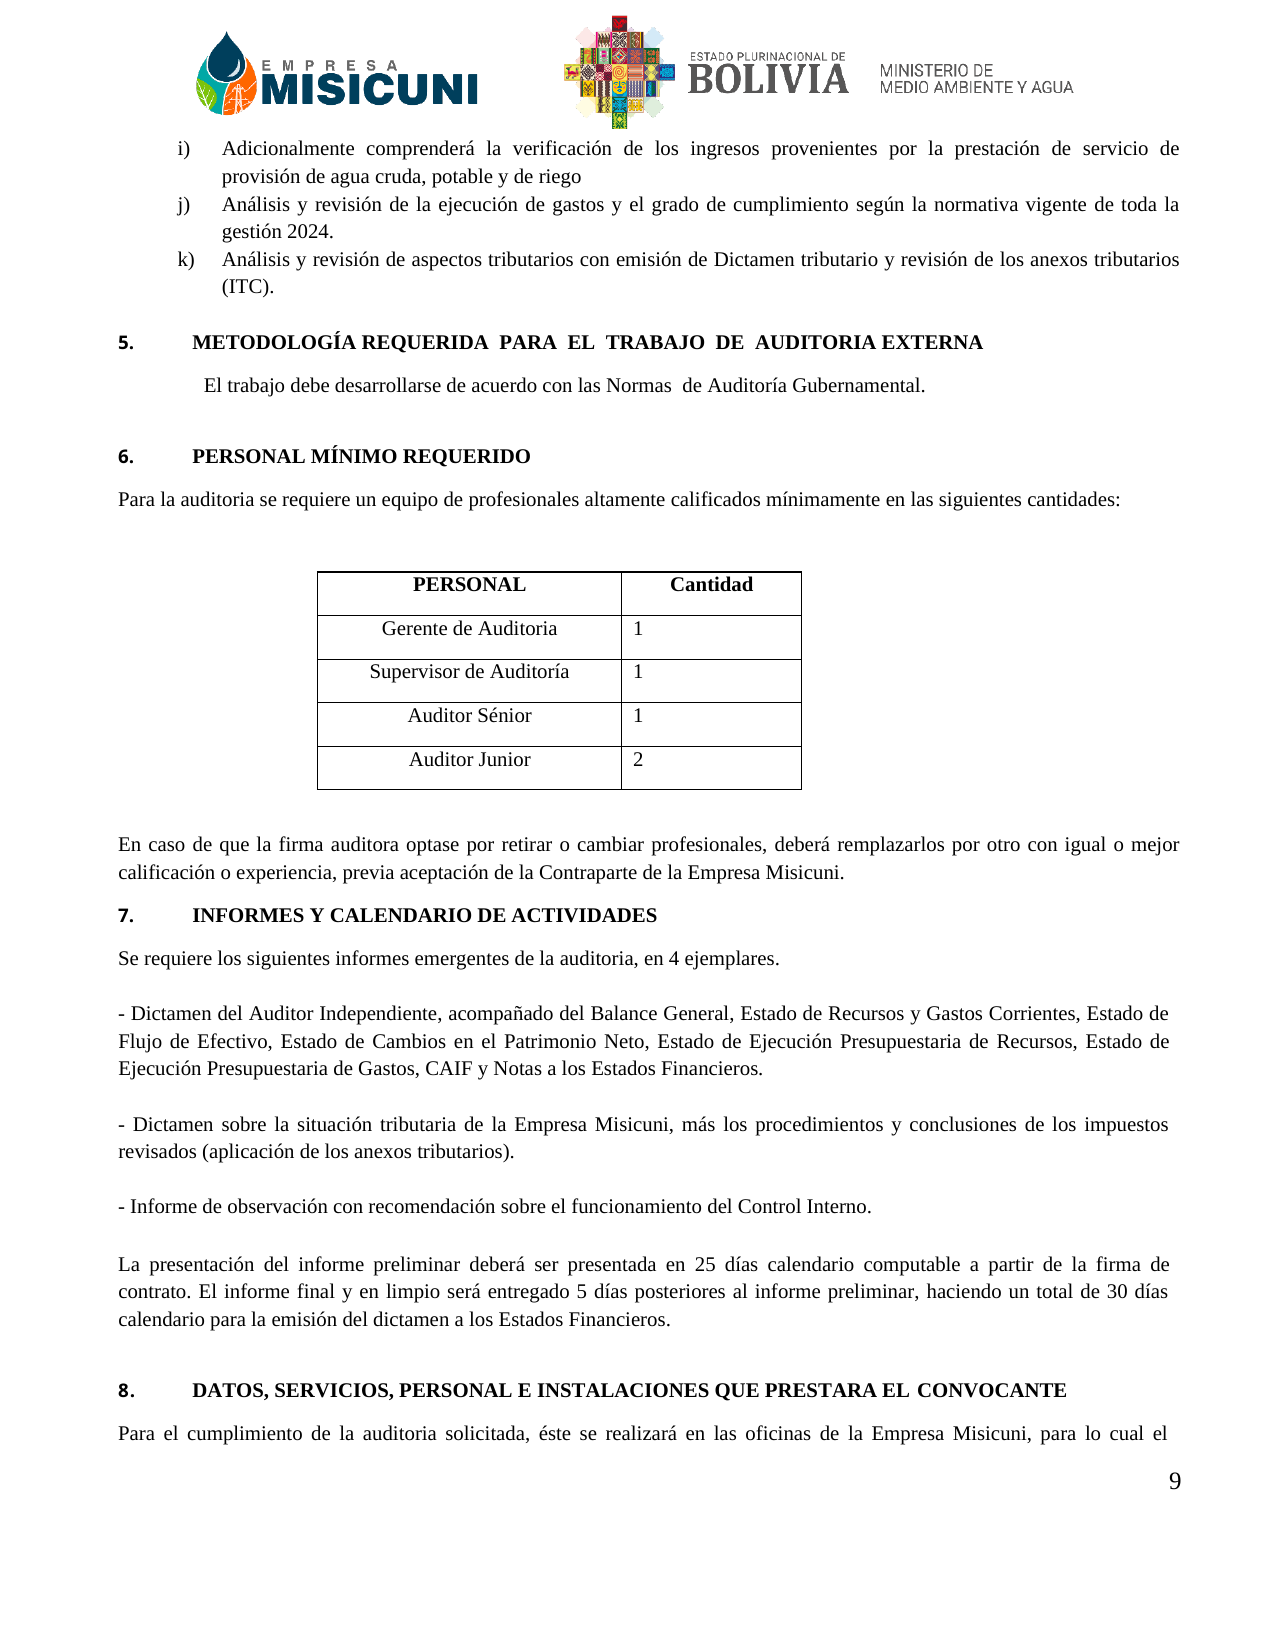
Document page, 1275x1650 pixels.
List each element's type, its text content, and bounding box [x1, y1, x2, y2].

list Análisis y revisión de aspectos tributarios con emisión de Dictamen tributario y revisión de los anexos tributarios (ITC). [177, 247, 1181, 298]
table_cell Supervisor de Auditoría [318, 660, 621, 702]
picture [190, 27, 478, 118]
list INFORMES Y CALENDARIO DE ACTIVIDADES [118, 902, 1181, 928]
table_cell 1 [622, 660, 801, 702]
table_header PERSONAL [318, 573, 621, 615]
text El trabajo debe desarrollarse de acuerdo con las Normas de Auditoría Gubernamental. [118, 373, 1171, 397]
text Para la auditoria se requiere un equipo de profesionales altamente calificados mínimamente en las siguientes cantidades: [118, 487, 1181, 511]
list PERSONAL MÍNIMO REQUERIDO [118, 443, 1181, 469]
table_cell Gerente de Auditoria [318, 616, 621, 658]
text - Dictamen sobre la situación tributaria de la Empresa Misicuni, más los procedimientos y conclusiones de los impuestos revisados (aplicación de los anexos tributarios). [118, 1112, 1171, 1163]
table_cell Auditor Junior [318, 747, 621, 789]
list Adicionalmente comprenderá la verificación de los ingresos provenientes por la prestación de servicio de provisión de agua cruda, potable y de riego [177, 136, 1181, 188]
table_cell Auditor Sénior [318, 703, 621, 746]
text - Informe de observación con recomendación sobre el funcionamiento del Control Interno. [118, 1194, 1171, 1218]
list METODOLOGÍA REQUERIDA PARA EL TRABAJO DE AUDITORIA EXTERNA [118, 329, 1181, 355]
table_header Cantidad [622, 573, 801, 615]
list Análisis y revisión de la ejecución de gastos y el grado de cumplimiento según la normativa vigente de toda la gestión 2024. [177, 191, 1181, 243]
text En caso de que la firma auditora optase por retirar o cambiar profesionales, deberá remplazarlos por otro con igual o mejor calificación o experiencia, previa aceptación de la Contraparte de la Empresa Misicuni. [118, 832, 1181, 884]
text La presentación del informe preliminar deberá ser presentada en 25 días calendario computable a partir de la firma de contrato. El informe final y en limpio será entregado 5 días posteriores al informe preliminar, haciendo un total de 30 días calendario para la emisión del dictamen a los Estados Financieros. [118, 1252, 1171, 1331]
text - Dictamen del Auditor Independiente, acompañado del Balance General, Estado de Recursos y Gastos Corrientes, Estado de Flujo de Efectivo, Estado de Cambios en el Patrimonio Neto, Estado de Ejecución Presupuestaria de Recursos, Estado de Ejecución Presupuestaria de Gastos, CAIF y Notas a los Estados Financieros. [118, 1001, 1171, 1080]
table_cell 1 [622, 616, 801, 658]
picture [548, 0, 1089, 136]
list DATOS, SERVICIOS, PERSONAL E INSTALACIONES QUE PRESTARA EL CONVOCANTE [118, 1377, 1181, 1402]
text Se requiere los siguientes informes emergentes de la auditoria, en 4 ejemplares. [118, 946, 1171, 970]
table_cell 2 [622, 747, 801, 789]
table_cell 1 [622, 703, 801, 746]
